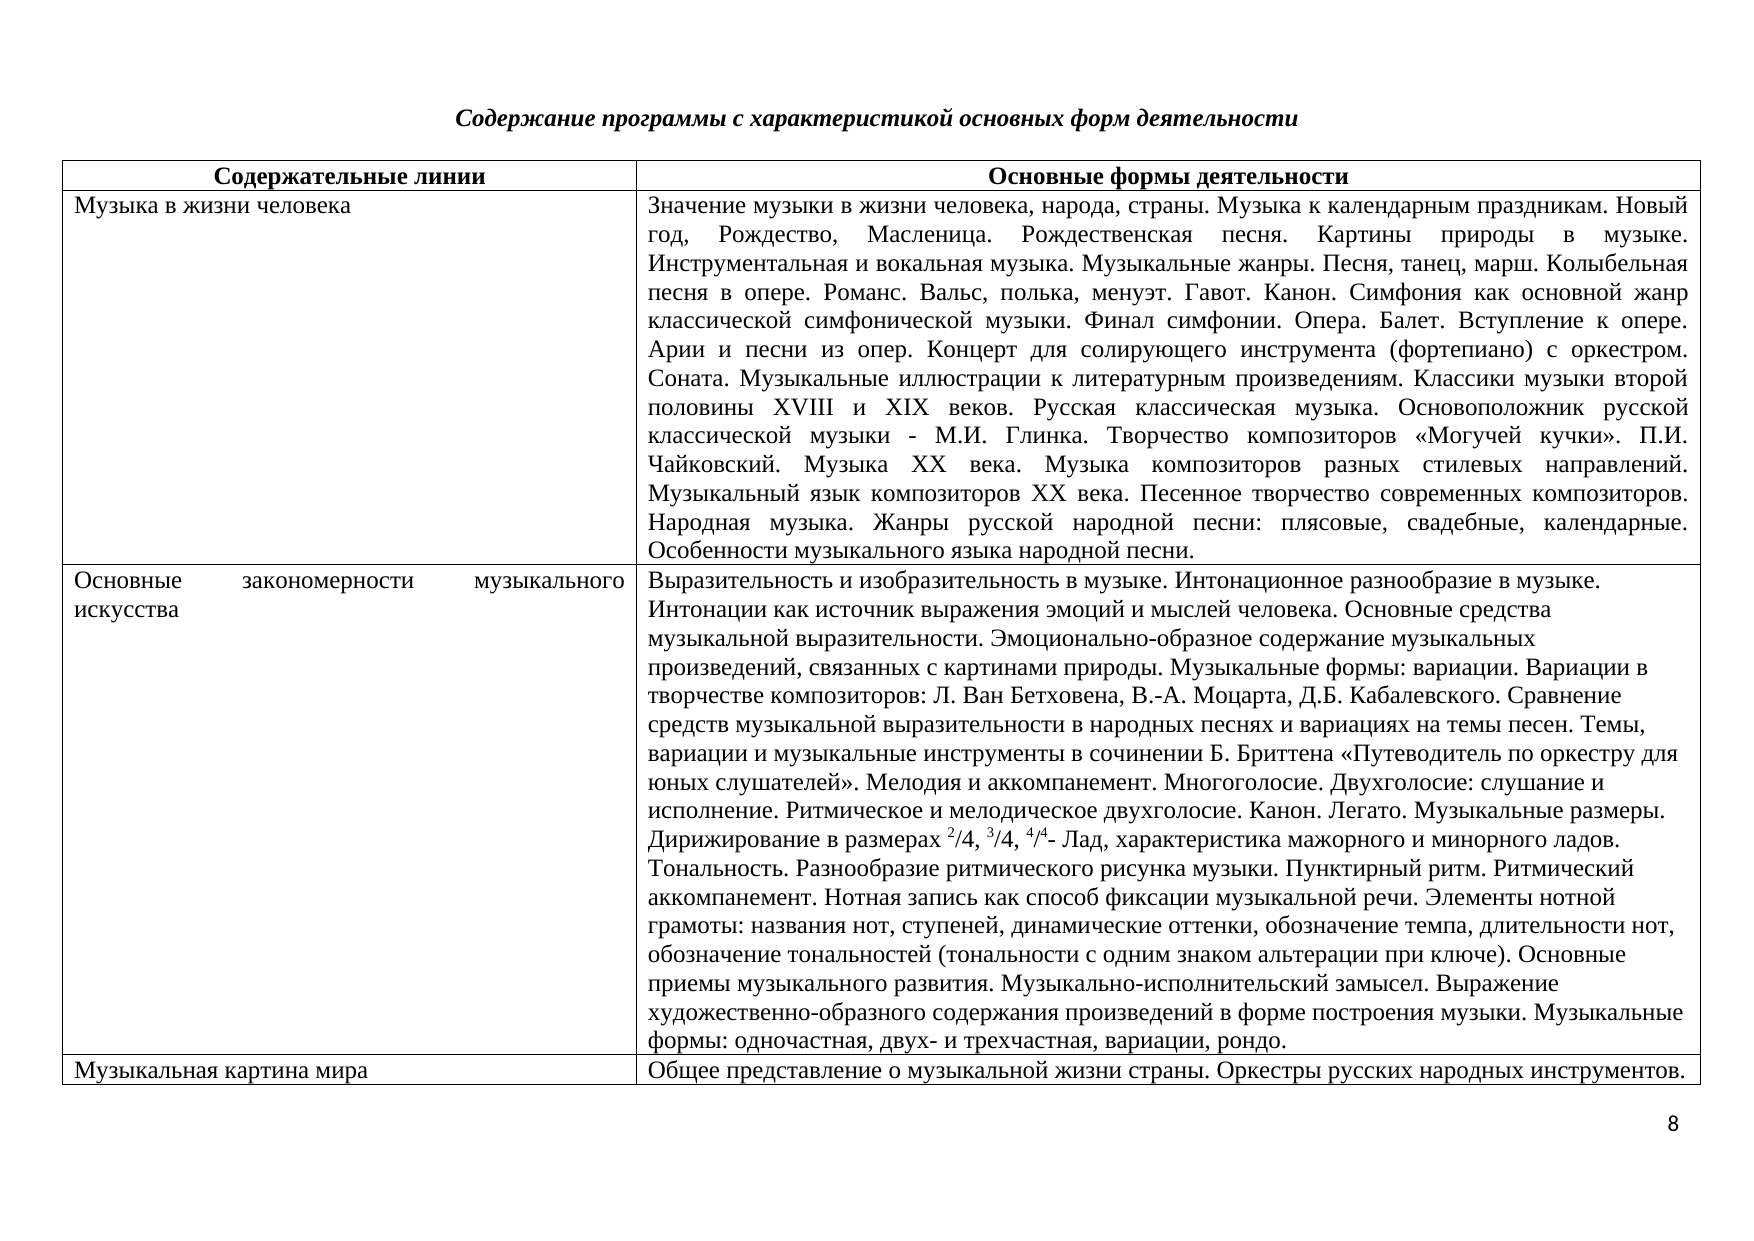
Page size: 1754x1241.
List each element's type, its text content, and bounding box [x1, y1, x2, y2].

table_cell Музыка в жизни человека [63, 191, 636, 564]
table_header Основные формы деятельности [637, 161, 1700, 189]
text Содержание программы с характеристикой основных форм деятельности [75, 103, 1679, 132]
table_cell Выразительность и изобразительность в музыке. Интонационное разнообразие в музыке. Интонации как источник выражения эмоций и мыслей человека. Основные средства музыкальной выразительности. Эмоционально-образное содержание музыкальных произведений, связанных с картинами природы. Музыкальные формы: вариации. Вариации в творчестве композиторов: Л. Ван Бетховена, В.-А. Моцарта, Д.Б. Кабалевского. Сравнение средств музыкальной выразительности в народных песнях и вариациях на темы песен. Темы, вариации и музыкальные инструменты в сочинении Б. Бриттена «Путеводитель по оркестру для юных слушателей». Мелодия и аккомпанемент. Многоголосие. Двухголосие: слушание и исполнение. Ритмическое и мелодическое двухголосие. Канон. Легато. Музыкальные размеры. Дирижирование в размерах 2/4, 3/4, 4/4- Лад, характеристика мажорного и минорного ладов. Тональность. Разнообразие ритмического рисунка музыки. Пунктирный ритм. Ритмический аккомпанемент. Нотная запись как способ фиксации музыкальной речи. Элементы нотной грамоты: названия нот, ступеней, динамические оттенки, обозначение темпа, длительности нот, обозначение тональностей (тональности с одним знаком альтерации при ключе). Основные приемы музыкального развития. Музыкально-исполнительский замысел. Выражение художественно-образного содержания произведений в форме построения музыки. Музыкальные формы: одночастная, двух- и трехчастная, вариации, рондо. [637, 565, 1700, 1054]
table_header Содержательные линии [63, 161, 636, 189]
table_cell Основные закономерности музыкального искусства [63, 565, 636, 1054]
table_cell Значение музыки в жизни человека, народа, страны. Музыка к календарным праздникам. Новый год, Рождество, Масленица. Рождественская песня. Картины природы в музыке. Инструментальная и вокальная музыка. Музыкальные жанры. Песня, танец, марш. Колыбельная песня в опере. Романс. Вальс, полька, менуэт. Гавот. Канон. Симфония как основной жанр классической симфонической музыки. Финал симфонии. Опера. Балет. Вступление к опере. Арии и песни из опер. Концерт для солирующего инструмента (фортепиано) с оркестром. Соната. Музыкальные иллюстрации к литературным произведениям. Классики музыки второй половины XVIII и XIX веков. Русская классическая музыка. Основоположник русской классической музыки - М.И. Глинка. Творчество композиторов «Могучей кучки». П.И. Чайковский. Музыка XX века. Музыка композиторов разных стилевых направлений. Музыкальный язык композиторов XX века. Песенное творчество современных композиторов. Народная музыка. Жанры русской народной песни: плясовые, свадебные, календарные. Особенности музыкального языка народной песни. [637, 191, 1700, 564]
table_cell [63, 1055, 636, 1084]
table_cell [637, 1055, 1700, 1084]
